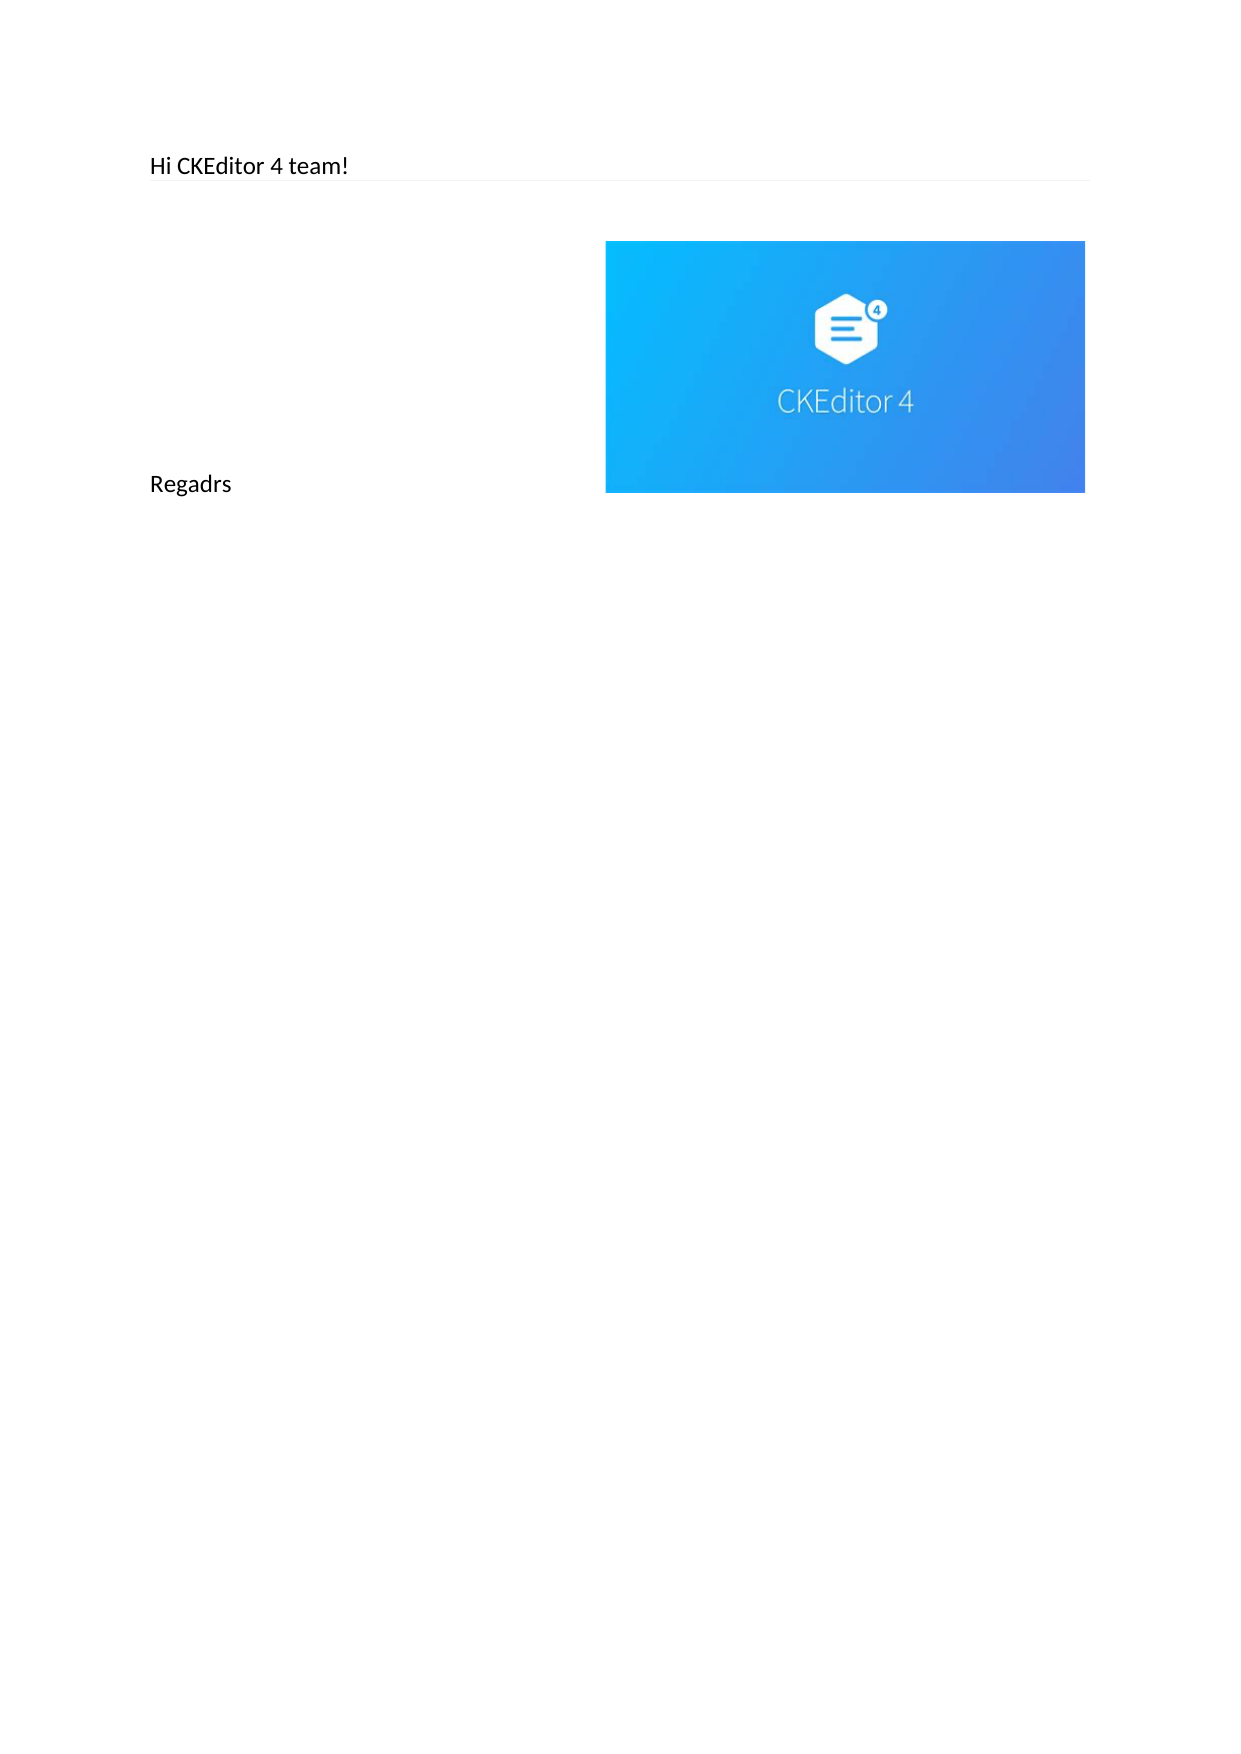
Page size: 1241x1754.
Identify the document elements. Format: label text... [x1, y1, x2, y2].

text Hi CKEditor 4 team! [150, 150, 1090, 180]
picture [621, 241, 1086, 493]
